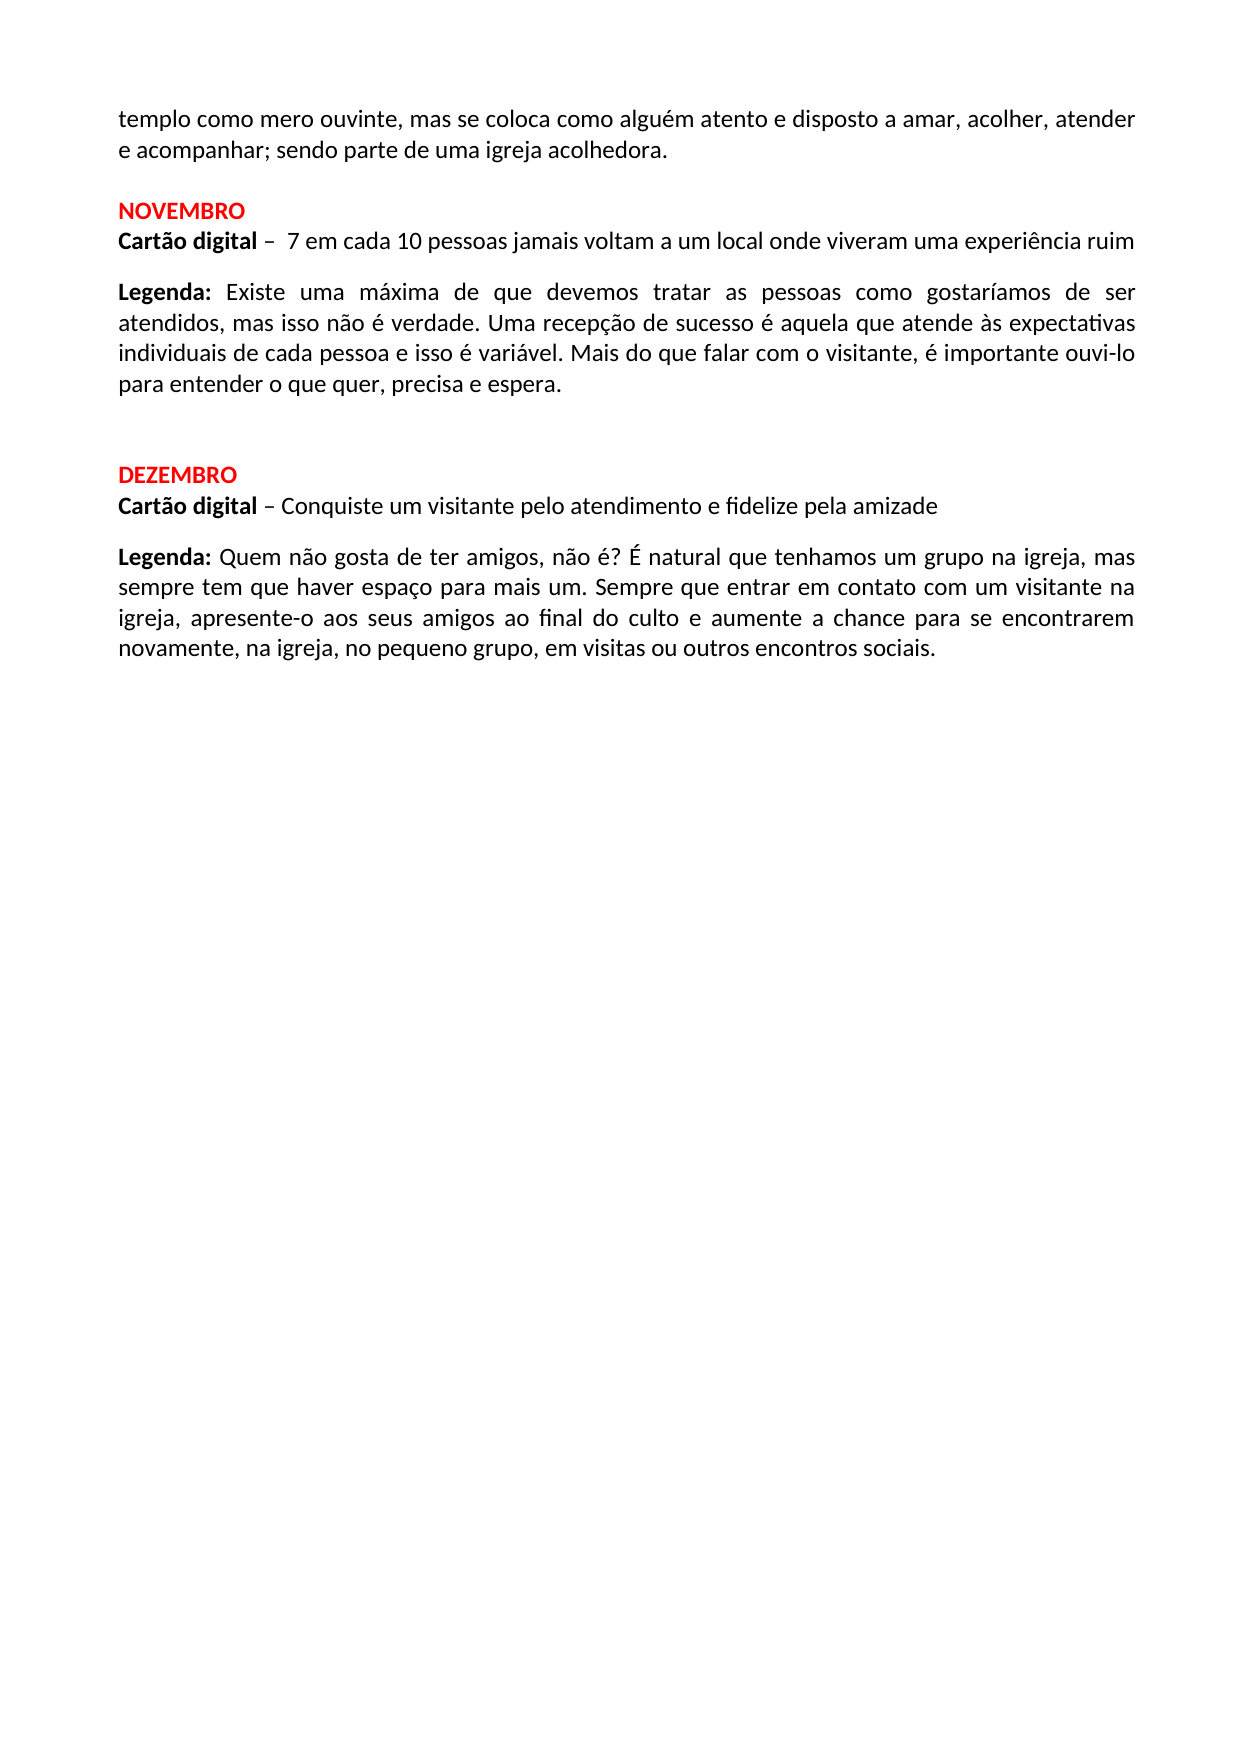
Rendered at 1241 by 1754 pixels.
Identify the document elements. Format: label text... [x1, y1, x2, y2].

text Legenda: Quem não gosta de ter amigos, não é? É natural que tenhamos um grupo na igreja, mas sempre tem que haver espaço para mais um. Sempre que entrar em contato com um visitante na igreja, apresente-o aos seus amigos ao final do culto e aumente a chance para se encontrarem novamente, na igreja, no pequeno grupo, em visitas ou outros encontros sociais. [118, 541, 1137, 663]
text Cartão digital – 7 em cada 10 pessoas jamais voltam a um local onde viveram uma experiência ruim [118, 226, 1137, 256]
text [118, 103, 1137, 164]
text Legenda: Existe uma máxima de que devemos tratar as pessoas como gostaríamos de ser atendidos, mas isso não é verdade. Uma recepção de sucesso é aquela que atende às expectativas individuais de cada pessoa e isso é variável. Mais do que falar com o visitante, é importante ouvi-lo para entender o que quer, precisa e espera. [118, 276, 1137, 398]
text Cartão digital – Conquiste um visitante pelo atendimento e fidelize pela amizade [118, 490, 1137, 521]
text NOVEMBRO [118, 195, 1137, 226]
text DEZEMBRO [118, 459, 1137, 490]
